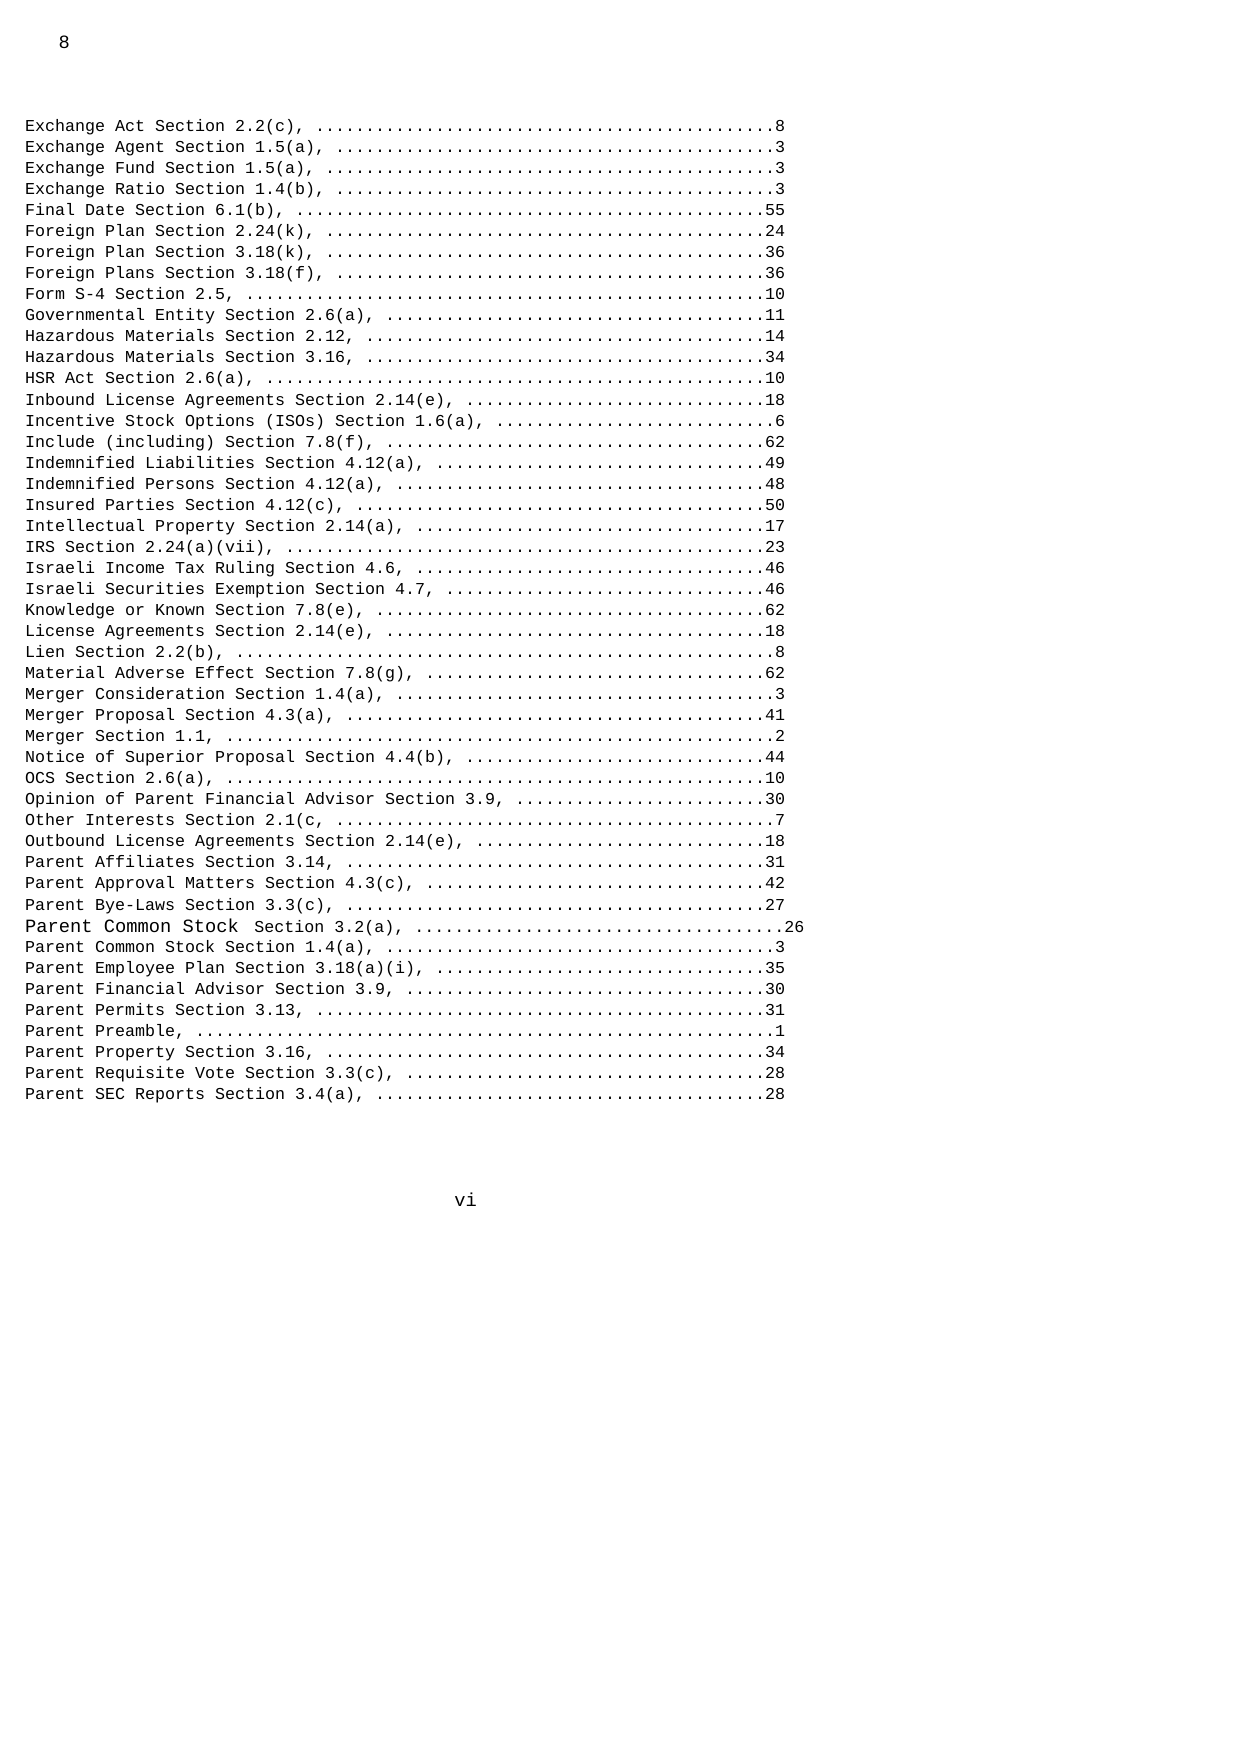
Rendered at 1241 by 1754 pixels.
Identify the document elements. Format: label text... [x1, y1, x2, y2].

text Hazardous Materials Section 3.16, ........................................34 [25, 349, 1090, 368]
text Israeli Securities Exemption Section 4.7, ................................46 [25, 580, 1090, 599]
text Material Adverse Effect Section 7.8(g), ..................................62 [25, 664, 1090, 683]
text Governmental Entity Section 2.6(a), ......................................11 [25, 307, 1090, 326]
text Parent Preamble, ..........................................................1 [25, 1022, 1090, 1041]
text Other Interests Section 2.1(c, ............................................7 [25, 812, 1090, 831]
text Include (including) Section 7.8(f), ......................................62 [25, 433, 1090, 452]
text Opinion of Parent Financial Advisor Section 3.9, .........................30 [25, 791, 1090, 810]
text HSR Act Section 2.6(a), ..................................................10 [25, 370, 1090, 389]
text Parent Financial Advisor Section 3.9, ....................................30 [25, 980, 1090, 999]
text OCS Section 2.6(a), ......................................................10 [25, 770, 1090, 789]
text Parent Affiliates Section 3.14, ..........................................31 [25, 854, 1090, 873]
text Parent Requisite Vote Section 3.3(c), ....................................28 [25, 1064, 1090, 1083]
text Exchange Agent Section 1.5(a), ............................................3 [25, 138, 1090, 157]
text Exchange Ratio Section 1.4(b), ............................................3 [25, 181, 1090, 199]
text Insured Parties Section 4.12(c), .........................................50 [25, 496, 1090, 515]
text Final Date Section 6.1(b), ...............................................55 [25, 202, 1090, 221]
text Parent Property Section 3.16, ............................................34 [25, 1043, 1090, 1062]
text Outbound License Agreements Section 2.14(e), .............................18 [25, 833, 1090, 852]
text Foreign Plan Section 2.24(k), ............................................24 [25, 223, 1090, 242]
text Inbound License Agreements Section 2.14(e), ..............................18 [25, 391, 1090, 410]
text Incentive Stock Options (ISOs) Section 1.6(a), ............................6 [25, 412, 1090, 431]
text Parent SEC Reports Section 3.4(a), .......................................28 [25, 1086, 1090, 1104]
text License Agreements Section 2.14(e), ......................................18 [25, 622, 1090, 641]
text Knowledge or Known Section 7.8(e), .......................................62 [25, 601, 1090, 620]
text Parent Approval Matters Section 4.3(c), ..................................42 [25, 875, 1090, 894]
text Intellectual Property Section 2.14(a), ...................................17 [25, 517, 1090, 536]
text Exchange Fund Section 1.5(a), .............................................3 [25, 159, 1090, 178]
text Notice of Superior Proposal Section 4.4(b), ..............................44 [25, 749, 1090, 768]
text Indemnified Liabilities Section 4.12(a), .................................49 [25, 454, 1090, 473]
text Merger Section 1.1, .......................................................2 [25, 728, 1090, 747]
text Merger Consideration Section 1.4(a), ......................................3 [25, 686, 1090, 704]
text Parent Employee Plan Section 3.18(a)(i), .................................35 [25, 959, 1090, 978]
text Parent Permits Section 3.13, .............................................31 [25, 1001, 1090, 1020]
text Merger Proposal Section 4.3(a), ..........................................41 [25, 707, 1090, 726]
text Parent Bye-Laws Section 3.3(c), ..........................................27 [25, 896, 1090, 915]
text Parent Common Stock Section 1.4(a), .......................................3 [25, 938, 1090, 957]
text Parent Common Stock Section 3.2(a), .....................................26 [25, 917, 1090, 938]
text Hazardous Materials Section 2.12, ........................................14 [25, 328, 1090, 347]
text Foreign Plans Section 3.18(f), ...........................................36 [25, 265, 1090, 284]
text IRS Section 2.24(a)(vii), ................................................23 [25, 538, 1090, 557]
text vi [454, 1190, 1090, 1212]
text 8 [58, 32, 1090, 54]
text Form S-4 Section 2.5, ....................................................10 [25, 286, 1090, 305]
text Exchange Act Section 2.2(c), ..............................................8 [25, 117, 1090, 136]
text Foreign Plan Section 3.18(k), ............................................36 [25, 244, 1090, 263]
text Lien Section 2.2(b), ......................................................8 [25, 643, 1090, 662]
text Indemnified Persons Section 4.12(a), .....................................48 [25, 475, 1090, 494]
text Israeli Income Tax Ruling Section 4.6, ...................................46 [25, 559, 1090, 578]
